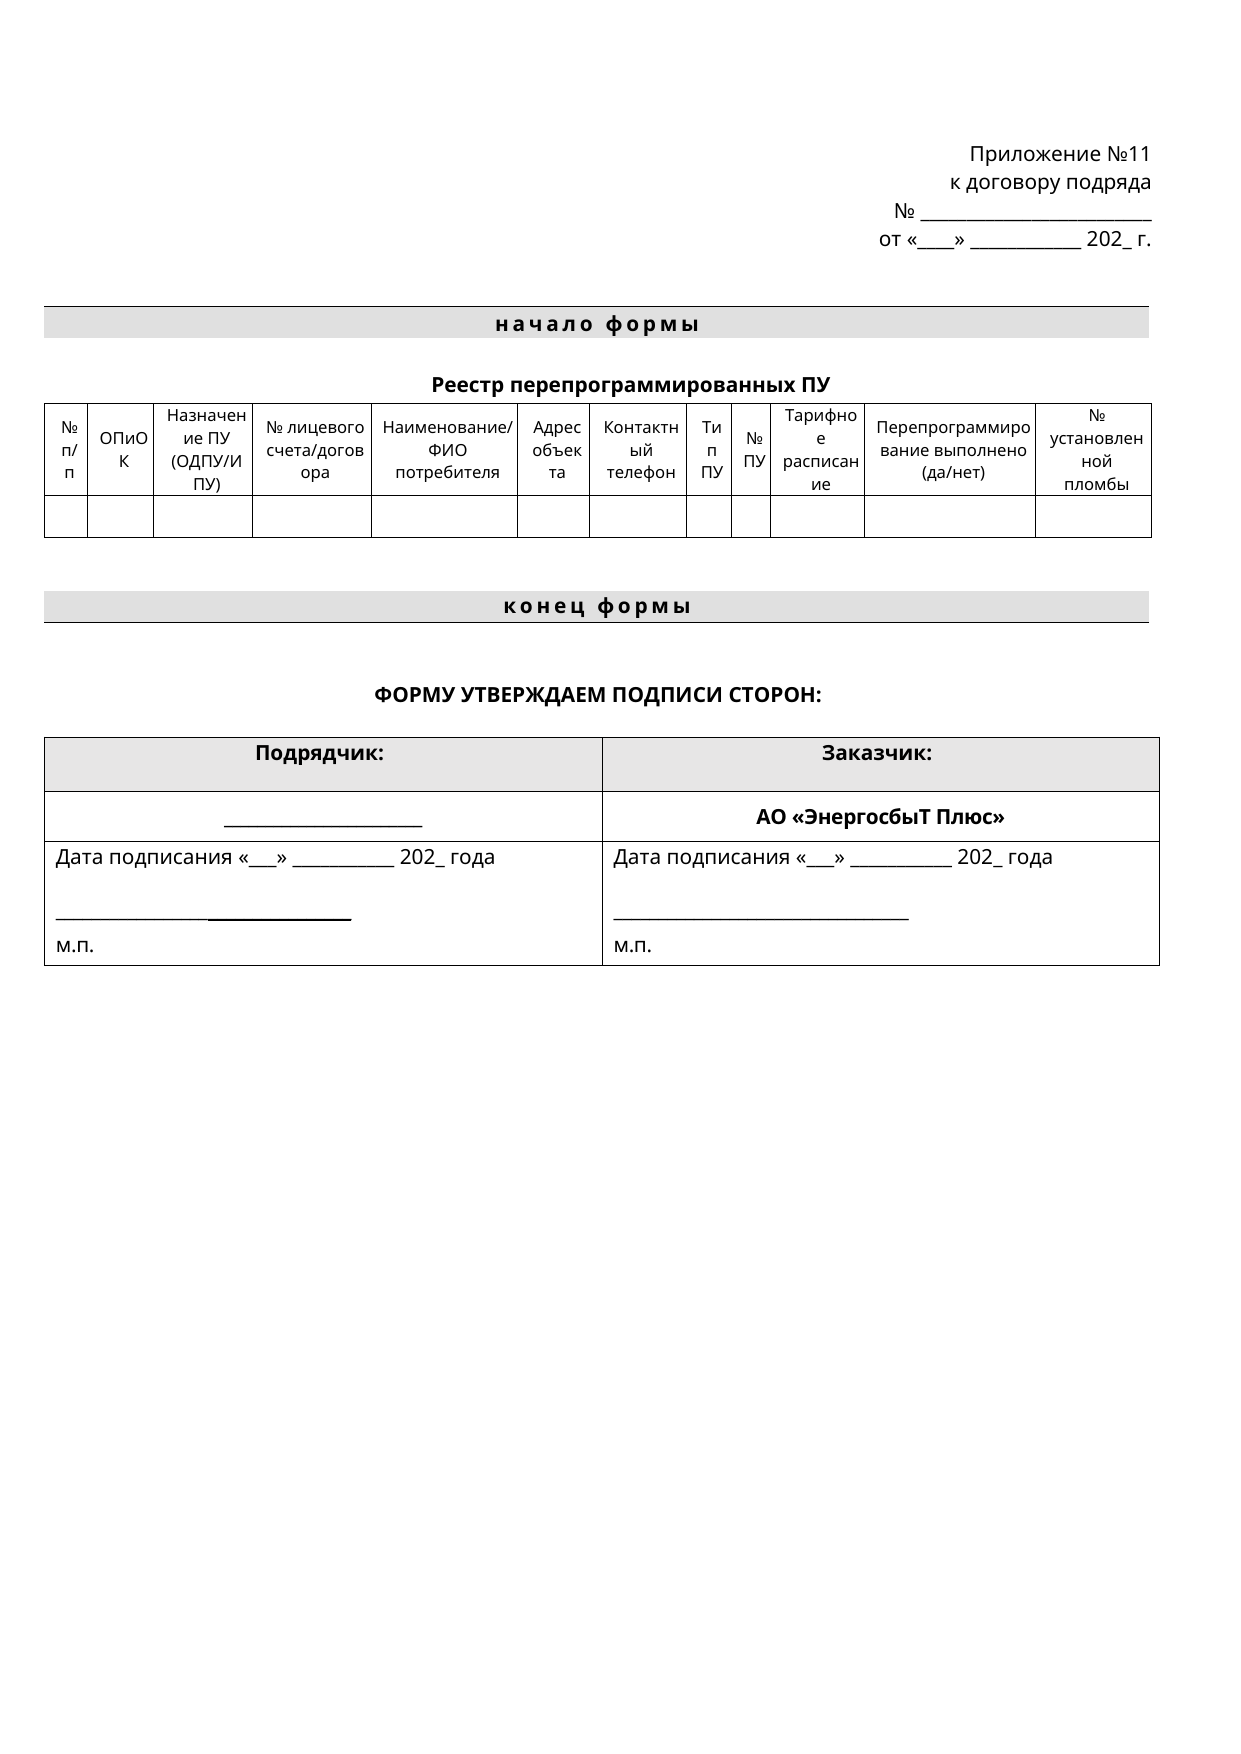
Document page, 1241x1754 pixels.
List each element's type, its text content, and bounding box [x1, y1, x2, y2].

table_cell [865, 496, 1035, 537]
table_header Перепрограммирование выполнено (да/нет) [865, 404, 1035, 495]
text Реестр перепрограммированных ПУ [44, 370, 1158, 399]
table_header № лицевого счета/договора [253, 404, 371, 495]
table_cell [687, 496, 731, 537]
table_cell [1036, 496, 1151, 537]
table_cell ________________________ [45, 792, 602, 841]
table_header Тип ПУ [687, 404, 731, 495]
table_header Подрядчик: [45, 738, 602, 791]
table_cell [518, 496, 589, 537]
text № _________________________ [679, 196, 1152, 224]
table_cell [771, 496, 864, 537]
table_header № п/п [45, 404, 87, 495]
text к договору подряда [679, 167, 1152, 196]
text конец формы [44, 591, 1149, 622]
table_cell [88, 496, 153, 537]
text начало формы [44, 307, 1149, 338]
table_cell [372, 496, 517, 537]
table_cell [253, 496, 371, 537]
table_header Наименование/ФИО потребителя [372, 404, 517, 495]
text от «____» ____________ 202_ г. [679, 224, 1152, 253]
table_cell [732, 496, 770, 537]
table_cell АО «ЭнергосбыТ Плюс» [603, 792, 1159, 841]
table_cell [45, 496, 87, 537]
table_header Адрес объекта [518, 404, 589, 495]
text ФОРМУ УТВЕРЖДАЕМ ПОДПИСИ СТОРОН: [44, 680, 1152, 708]
table_header ОПиОК [88, 404, 153, 495]
table_header Заказчик: [603, 738, 1159, 791]
table_cell Дата подписания «___» ___________ 202_ года _________________________________ м.п. [603, 842, 1159, 965]
table_header № ПУ [732, 404, 770, 495]
table_cell [590, 496, 686, 537]
table_header Назначение ПУ (ОДПУ/ИПУ) [154, 404, 252, 495]
table_header Тарифное расписание [771, 404, 864, 495]
table_header № установленной пломбы [1036, 404, 1151, 495]
subtitle Приложение №11 [679, 139, 1152, 167]
table_header Контактный телефон [590, 404, 686, 495]
table_cell Дата подписания «___» ___________ 202_ года _________________________________ м.п. [45, 842, 602, 965]
table_cell [154, 496, 252, 537]
